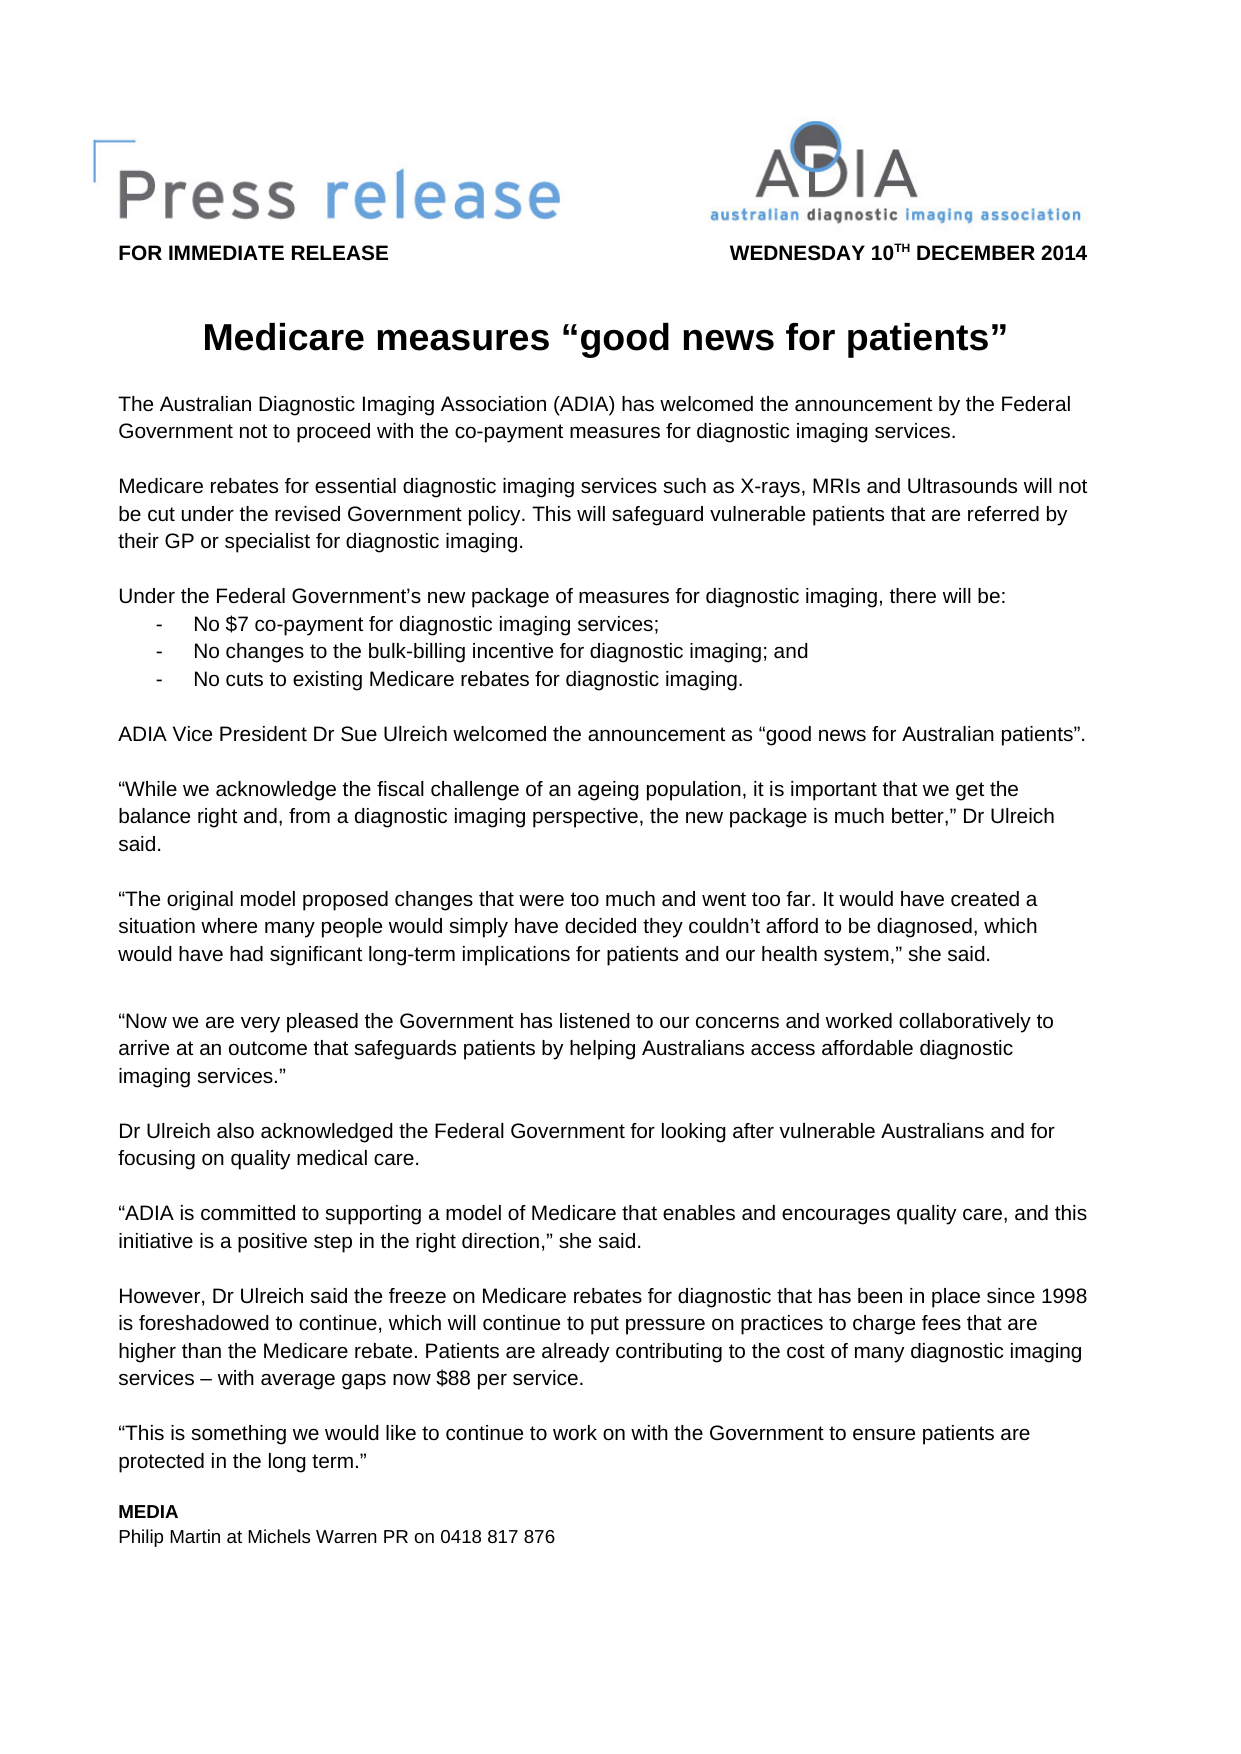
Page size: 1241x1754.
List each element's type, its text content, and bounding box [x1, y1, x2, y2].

text Dr Ulreich also acknowledged the Federal Government for looking after vulnerable Australians and for focusing on quality medical care. [118, 1118, 1093, 1170]
text “Now we are very pleased the Government has listened to our concerns and worked collaboratively to arrive at an outcome that safeguards patients by helping Australians access affordable diagnostic imaging services.” [118, 1008, 1093, 1087]
text “This is something we would like to continue to work on with the Government to ensure patients are protected in the long term.” [118, 1421, 1093, 1472]
text The Australian Diagnostic Imaging Association (ADIA) has welcomed the announcement by the Federal Government not to proceed with the co-payment measures for diagnostic imaging services. [118, 392, 1093, 443]
text Under the Federal Government’s new package of measures for diagnostic imaging, there will be: [118, 584, 1093, 608]
text Medicare measures “good news for patients” [118, 315, 1093, 358]
text MEDIA [118, 1501, 1093, 1522]
list No $7 co-payment for diagnostic imaging services; [156, 612, 1093, 636]
picture [17, 0, 1113, 253]
text FOR IMMEDIATE RELEASE WEDNESDAY 10TH DECEMBER 2014 [118, 241, 1093, 265]
text Philip Martin at Michels Warren PR on 0418 817 876 [118, 1526, 1166, 1547]
text However, Dr Ulreich said the freeze on Medicare rebates for diagnostic that has been in place since 1998 is foreshadowed to continue, which will continue to put pressure on practices to charge fees that are higher than the Medicare rebate. Patients are already contributing to the cost of many diagnostic imaging services – with average gaps now $88 per service. [118, 1283, 1093, 1390]
text “The original model proposed changes that were too much and went too far. It would have created a situation where many people would simply have decided they couldn’t afford to be diagnosed, which would have had significant long-term implications for patients and our health system,” she said. [118, 887, 1093, 966]
text ADIA Vice President Dr Sue Ulreich welcomed the announcement as “good news for Australian patients”. [118, 722, 1093, 746]
list No changes to the bulk-billing incentive for diagnostic imaging; and [156, 639, 1093, 663]
text “While we acknowledge the fiscal challenge of an ageing population, it is important that we get the balance right and, from a diagnostic imaging perspective, the new package is much better,” Dr Ulreich said. [118, 777, 1093, 856]
text “ADIA is committed to supporting a model of Medicare that enables and encourages quality care, and this initiative is a positive step in the right direction,” she said. [118, 1201, 1093, 1252]
list No cuts to existing Medicare rebates for diagnostic imaging. [156, 667, 1093, 691]
text Medicare rebates for essential diagnostic imaging services such as X-rays, MRIs and Ultrasounds will not be cut under the revised Government policy. This will safeguard vulnerable patients that are referred by their GP or specialist for diagnostic imaging. [118, 474, 1093, 553]
